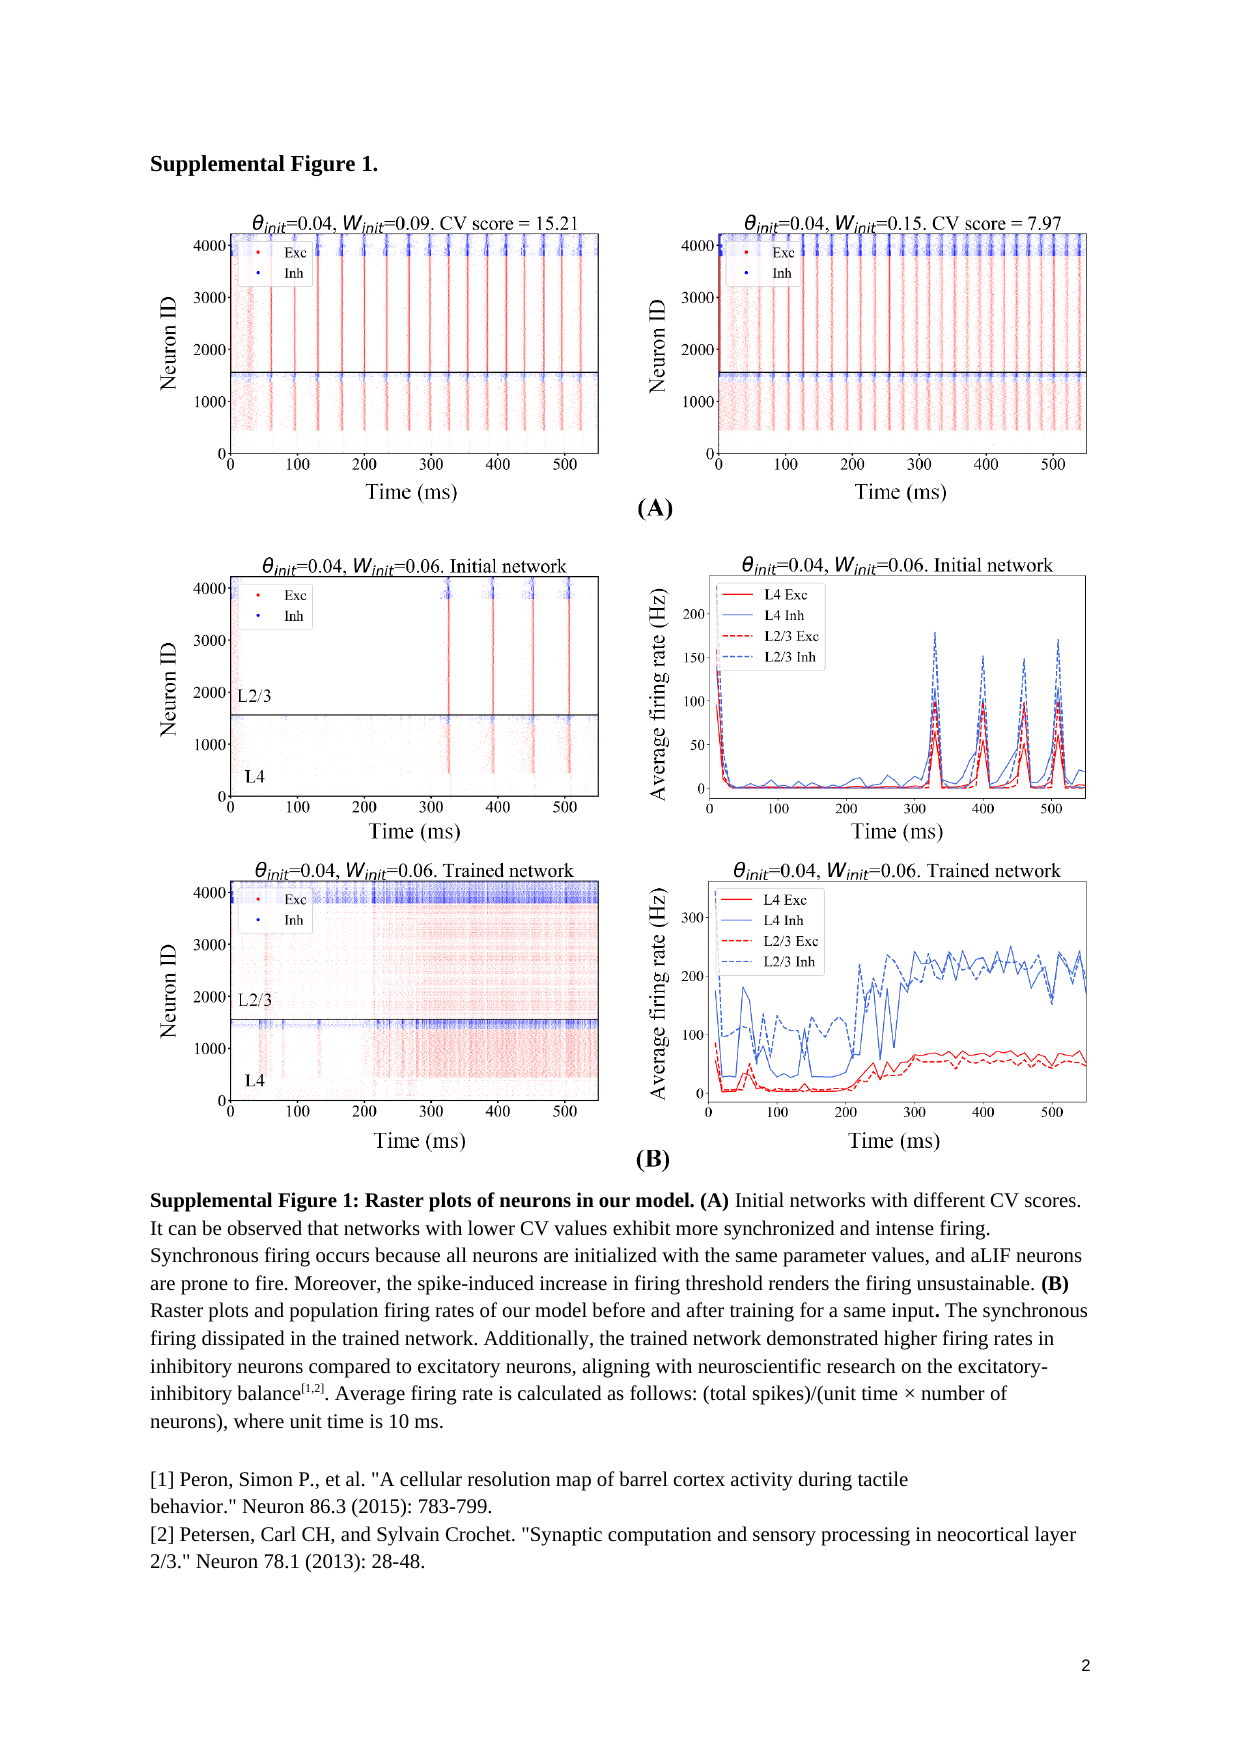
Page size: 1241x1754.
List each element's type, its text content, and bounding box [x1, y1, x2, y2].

text [1] Peron, Simon P., et al. "A cellular resolution map of barrel cortex activity during tactile behavior." Neuron 86.3 (2015): 783-799. [150, 1467, 1090, 1518]
subtitle Supplemental Figure 1. [150, 150, 1090, 176]
text Supplemental Figure 1: Raster plots of neurons in our model. (A) Initial networks with different CV scores. It can be observed that networks with lower CV values exhibit more synchronized and intense firing. Synchronous firing occurs because all neurons are initialized with the same parameter values, and aLIF neurons are prone to fire. Moreover, the spike-induced increase in firing threshold renders the firing unsustainable. (B) Raster plots and population firing rates of our model before and after training for a same input. The synchronous firing dissipated in the trained network. Additionally, the trained network demonstrated higher firing rates in inhibitory neurons compared to excitatory neurons, aligning with neuroscientific research on the excitatory-inhibitory balance[1,2]. Average firing rate is calculated as follows: (total spikes)/(unit time × number of neurons), where unit time is 10 ms. [150, 1188, 1090, 1433]
picture [150, 210, 1091, 1185]
text [2] Petersen, Carl CH, and Sylvain Crochet. "Synaptic computation and sensory processing in neocortical layer 2/3." Neuron 78.1 (2013): 28-48. [150, 1522, 1090, 1573]
